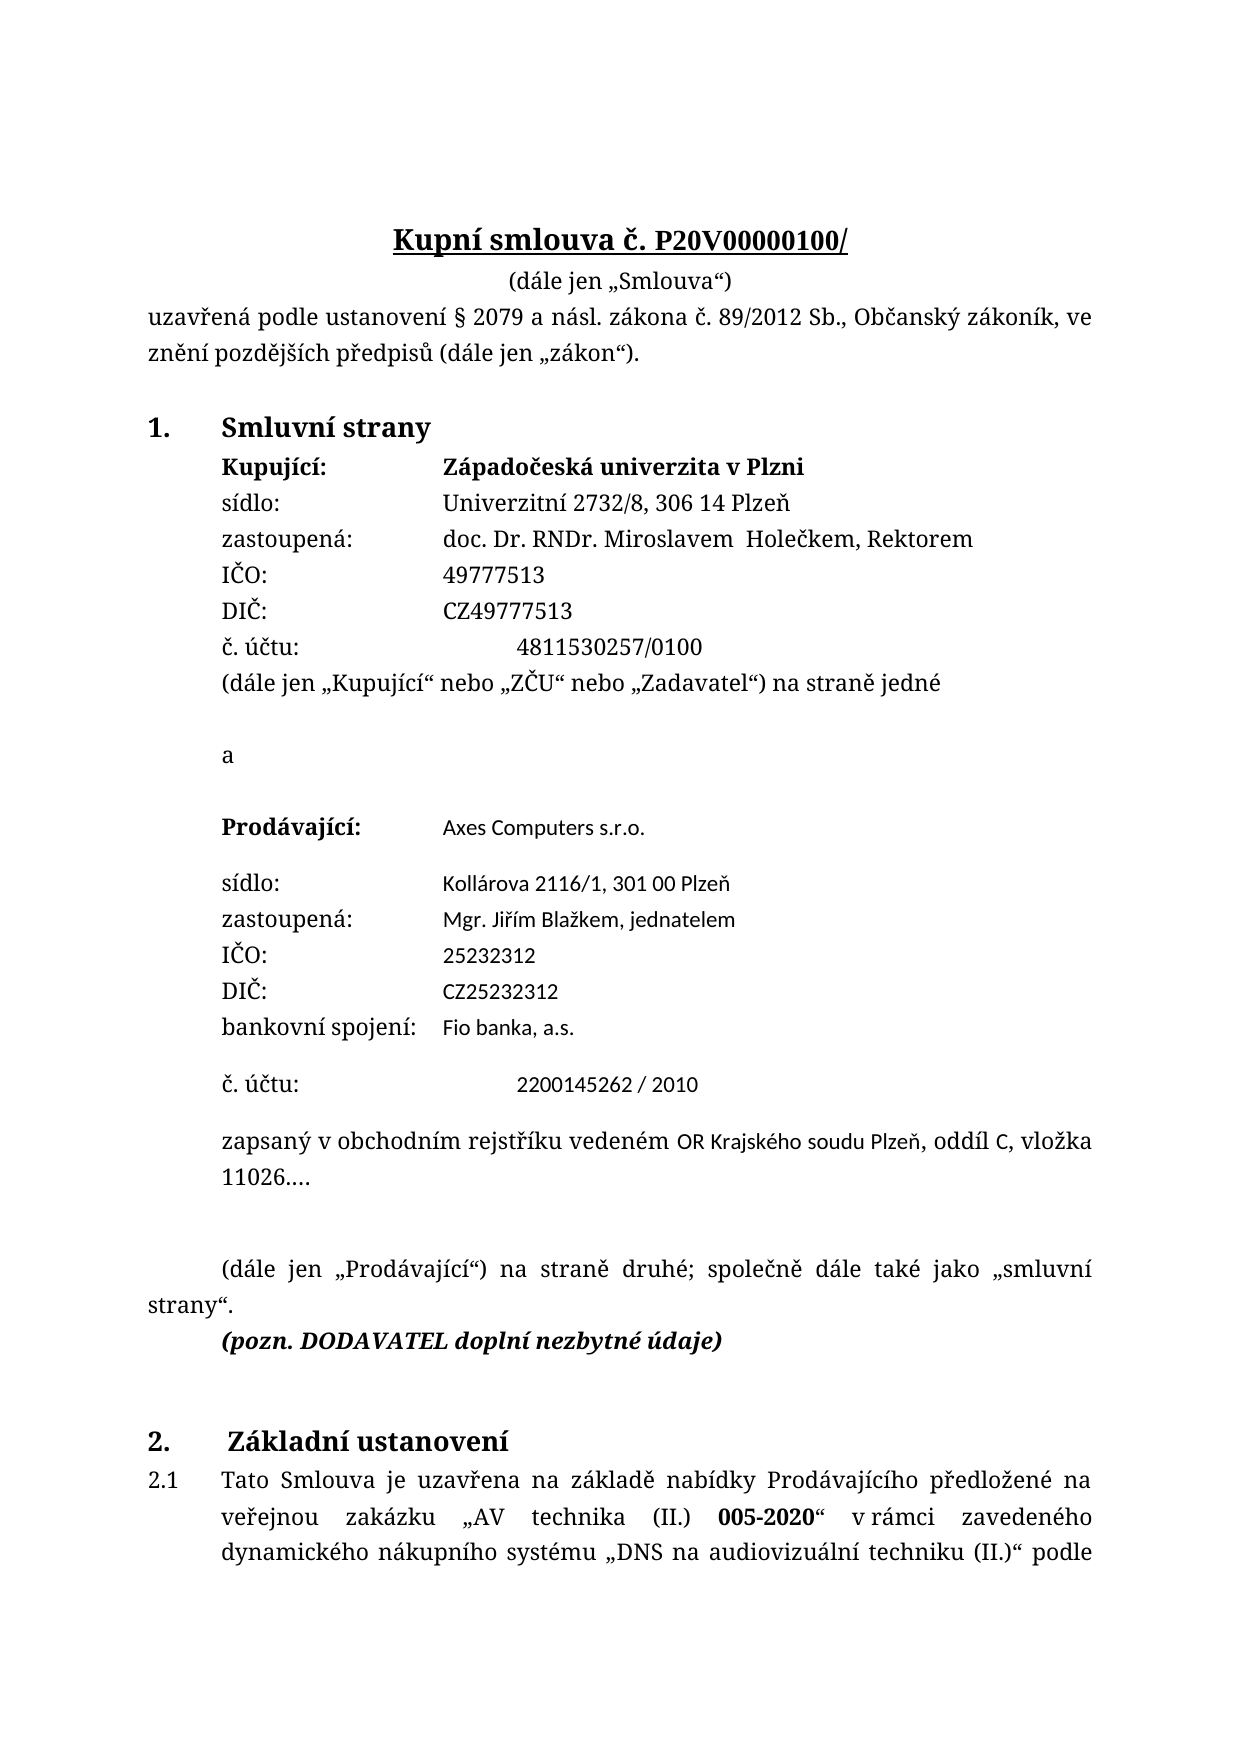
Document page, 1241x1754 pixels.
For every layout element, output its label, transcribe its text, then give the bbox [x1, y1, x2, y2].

text DIČ: CZ25232312 [221, 975, 1093, 1006]
text sídlo: Kollárova 2116/1, 301 00 Plzeň [221, 867, 1093, 899]
text 1. Smluvní strany [148, 409, 1093, 446]
text uzavřená podle ustanovení § 2079 a násl. zákona č. 89/2012 Sb., Občanský zákoník, ve znění pozdějších předpisů (dále jen „zákon“). [148, 301, 1093, 368]
text (pozn. DODAVATEL doplní nezbytné údaje) [148, 1325, 1093, 1356]
text (dále jen „Prodávající“) na straně druhé; společně dále také jako „smluvní strany“. [148, 1253, 1093, 1321]
text č. účtu: 2200145262 / 2010 [221, 1068, 1093, 1099]
text zastoupená: doc. Dr. RNDr. Miroslavem Holečkem, Rektorem [221, 523, 1093, 554]
text Kupní smlouva č. P20V00000100/ [148, 219, 1093, 259]
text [148, 1464, 1093, 1568]
text (dále jen „Kupující“ nebo „ZČU“ nebo „Zadavatel“) na straně jedné [221, 667, 1093, 698]
text (dále jen „Smlouva“) [148, 265, 1093, 296]
text č. účtu: 4811530257/0100 [221, 631, 1093, 662]
text sídlo: Univerzitní 2732/8, 306 14 Plzeň [221, 487, 1093, 518]
text IČO: 49777513 [221, 559, 1093, 590]
text bankovní spojení: Fio banka, a.s. [148, 1011, 1093, 1042]
text Prodávající: Axes Computers s.r.o. [148, 811, 1093, 842]
text IČO: 25232312 [221, 939, 1093, 971]
text DIČ: CZ49777513 [221, 595, 1093, 626]
text a [221, 739, 1093, 770]
text 2. Základní ustanovení [148, 1422, 1093, 1459]
text zastoupená: Mgr. Jiřím Blažkem, jednatelem [221, 903, 1093, 934]
text zapsaný v obchodním rejstříku vedeném OR Krajského soudu Plzeň, oddíl C, vložka 11026.… [221, 1125, 1093, 1192]
text Kupující: Západočeská univerzita v Plzni [221, 451, 1093, 482]
